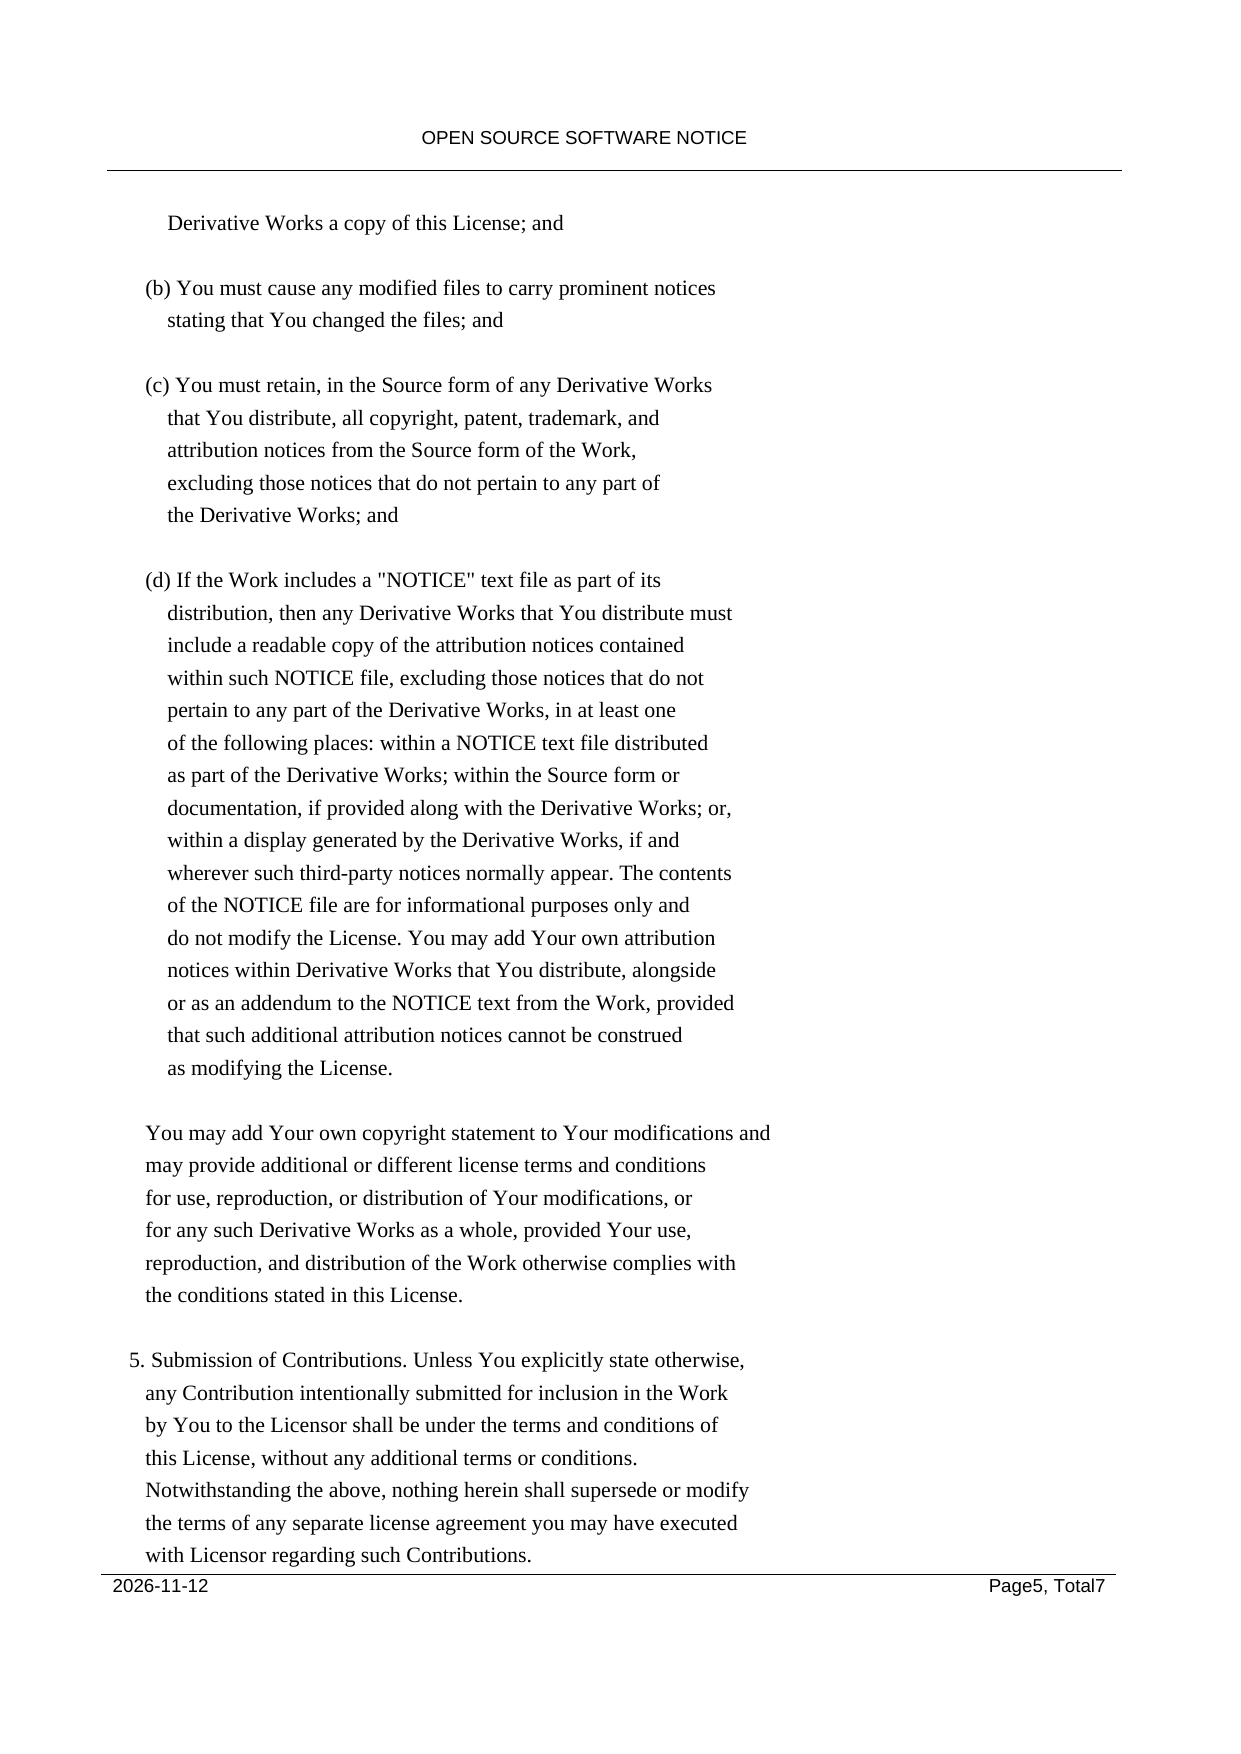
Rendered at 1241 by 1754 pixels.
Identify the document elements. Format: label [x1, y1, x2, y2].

text [112, 206, 1128, 1571]
